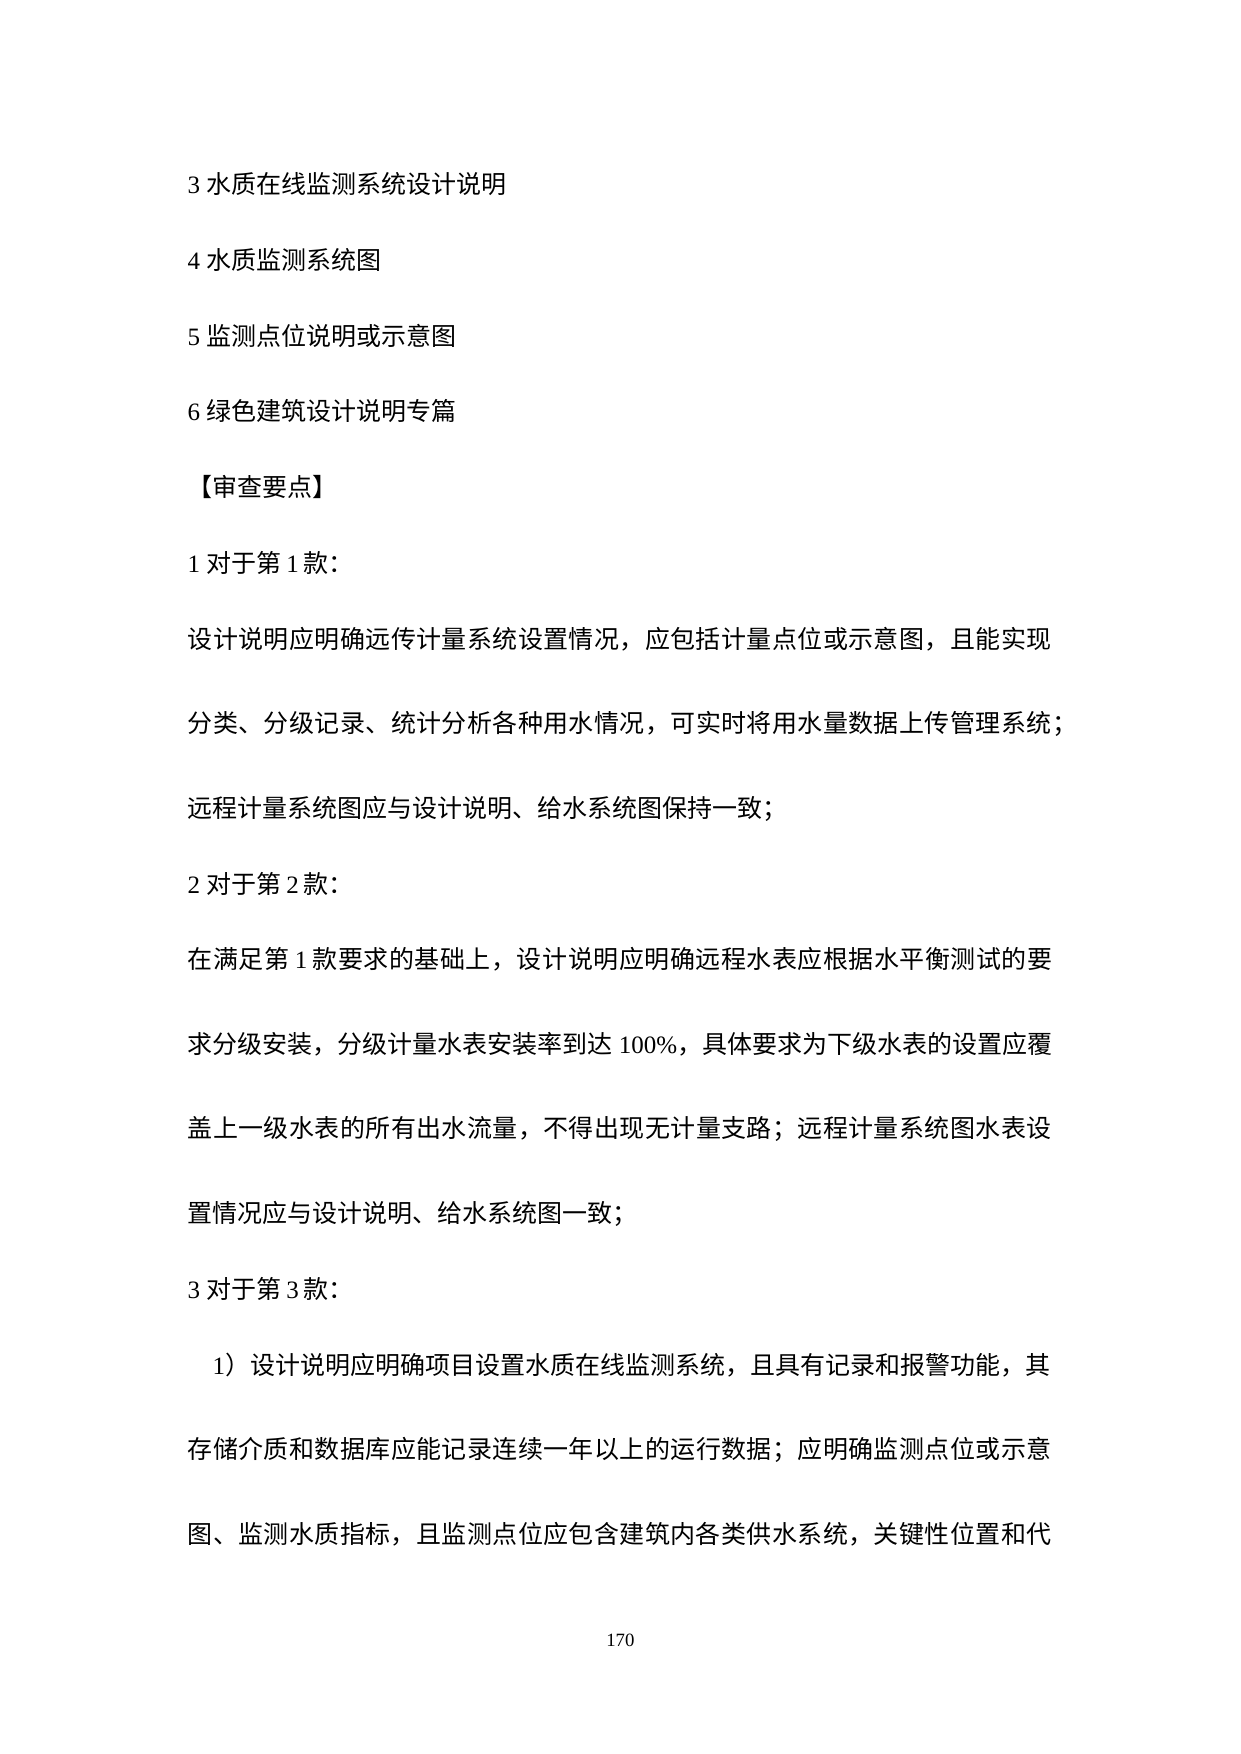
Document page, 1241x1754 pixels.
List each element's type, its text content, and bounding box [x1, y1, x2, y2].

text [187, 1331, 1053, 1565]
text 3 对于第3款： [187, 1255, 1053, 1320]
text 在满足第1款要求的基础上，设计说明应明确远程水表应根据水平衡测试的要求分级安装，分级计量水表安装率到达100%，具体要求为下级水表的设置应覆盖上一级水表的所有出水流量，不得出现无计量支路；远程计量系统图水表设置情况应与设计说明、给水系统图一致； [187, 926, 1053, 1244]
text 4 水质监测系统图 [187, 226, 1053, 291]
text 1 对于第1款： [187, 529, 1053, 594]
text 5 监测点位说明或示意图 [187, 302, 1053, 367]
text 设计说明应明确远传计量系统设置情况，应包括计量点位或示意图，且能实现分类、分级记录、统计分析各种用水情况，可实时将用水量数据上传管理系统；远程计量系统图应与设计说明、给水系统图保持一致； [187, 605, 1053, 839]
text 【审查要点】 [187, 453, 1053, 518]
text 6 绿色建筑设计说明专篇 [187, 377, 1053, 442]
text 3 水质在线监测系统设计说明 [187, 150, 1053, 215]
text 2 对于第2款： [187, 850, 1053, 915]
